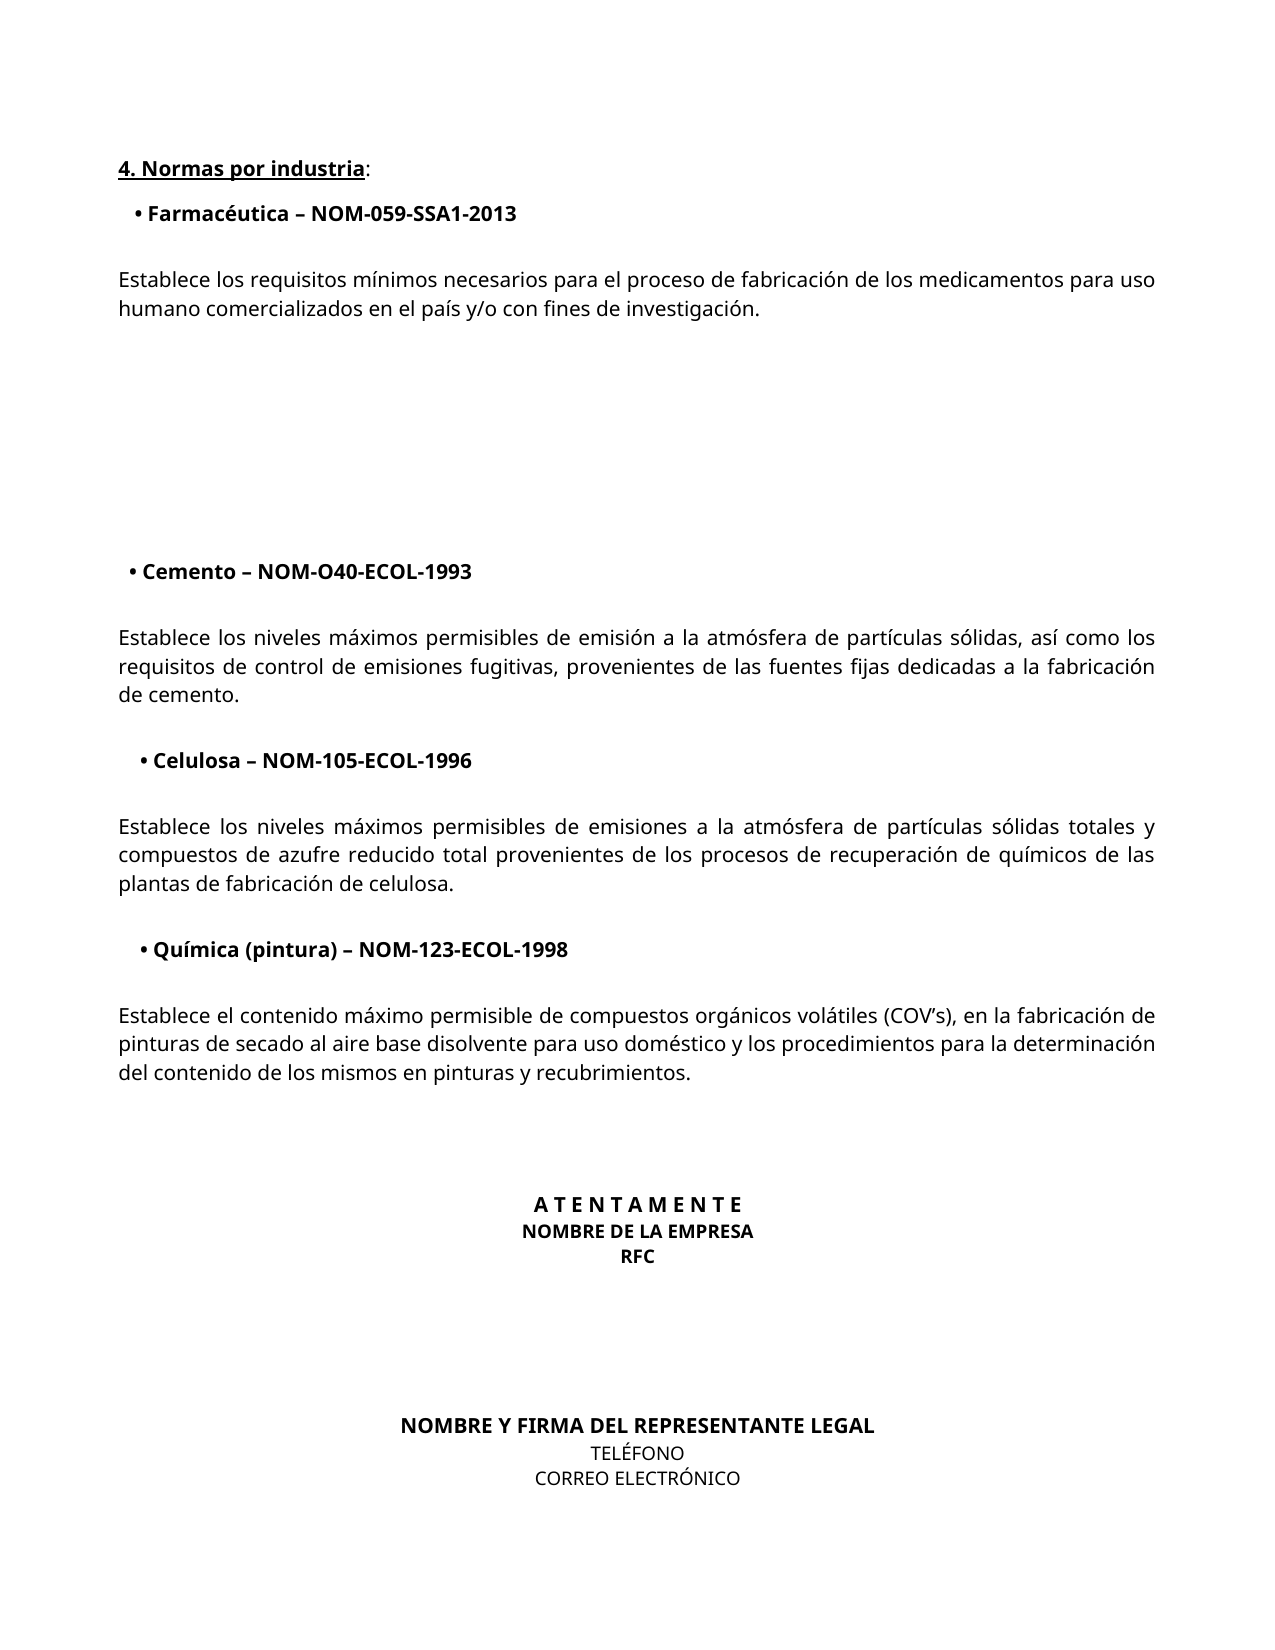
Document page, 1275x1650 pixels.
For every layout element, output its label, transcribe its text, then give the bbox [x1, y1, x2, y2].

text A T E N T A M E N T E [118, 1190, 1157, 1218]
text RFC [118, 1244, 1157, 1269]
text • Cemento – NOM-O40-ECOL-1993 [118, 557, 1157, 586]
text 4. Normas por industria: [118, 148, 1157, 183]
text NOMBRE Y FIRMA DEL REPRESENTANTE LEGAL [118, 1411, 1157, 1440]
text CORREO ELECTRÓNICO [118, 1465, 1157, 1491]
text Establece los niveles máximos permisibles de emisiones a la atmósfera de partículas sólidas totales y compuestos de azufre reducido total provenientes de los procesos de recuperación de químicos de las plantas de fabricación de celulosa. [118, 812, 1157, 897]
text TELÉFONO [118, 1440, 1157, 1465]
text • Farmacéutica – NOM-059-SSA1-2013 [118, 199, 1157, 228]
text NOMBRE DE LA EMPRESA [118, 1218, 1157, 1244]
text • Celulosa – NOM-105-ECOL-1996 [118, 746, 1157, 775]
text Establece los niveles máximos permisibles de emisión a la atmósfera de partículas sólidas, así como los requisitos de control de emisiones fugitivas, provenientes de las fuentes fijas dedicadas a la fabricación de cemento. [118, 623, 1157, 709]
text Establece los requisitos mínimos necesarios para el proceso de fabricación de los medicamentos para uso humano comercializados en el país y/o con fines de investigación. [118, 265, 1157, 322]
text • Química (pintura) – NOM-123-ECOL-1998 [118, 935, 1157, 963]
text Establece el contenido máximo permisible de compuestos orgánicos volátiles (COV’s), en la fabricación de pinturas de secado al aire base disolvente para uso doméstico y los procedimientos para la determinación del contenido de los mismos en pinturas y recubrimientos. [118, 1001, 1157, 1086]
